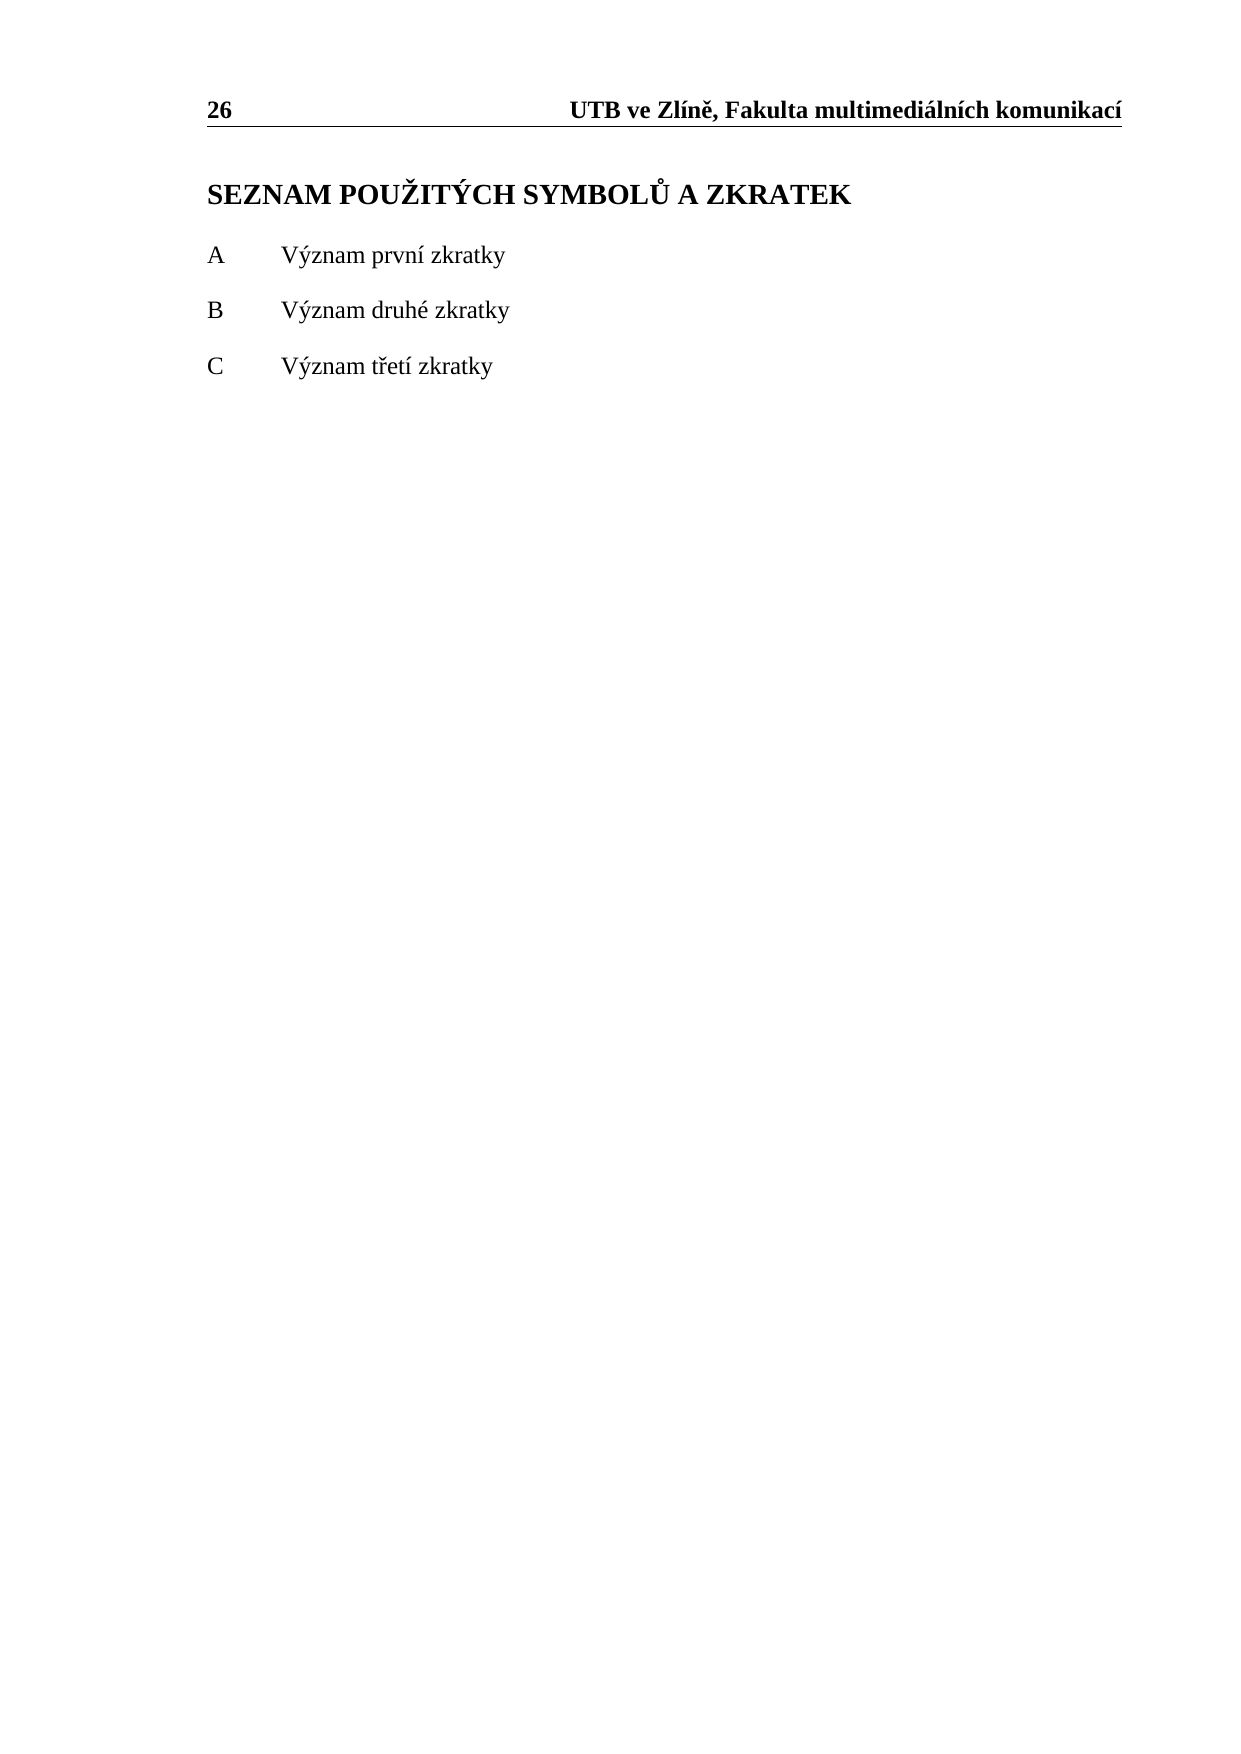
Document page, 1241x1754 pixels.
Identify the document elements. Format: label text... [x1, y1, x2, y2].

text A Význam první zkratky [207, 240, 1122, 269]
text C Význam třetí zkratky [207, 351, 1122, 380]
text Seznam použitých symbolů a zkratek [207, 177, 1122, 211]
text B Význam druhé zkratky [207, 296, 1122, 324]
